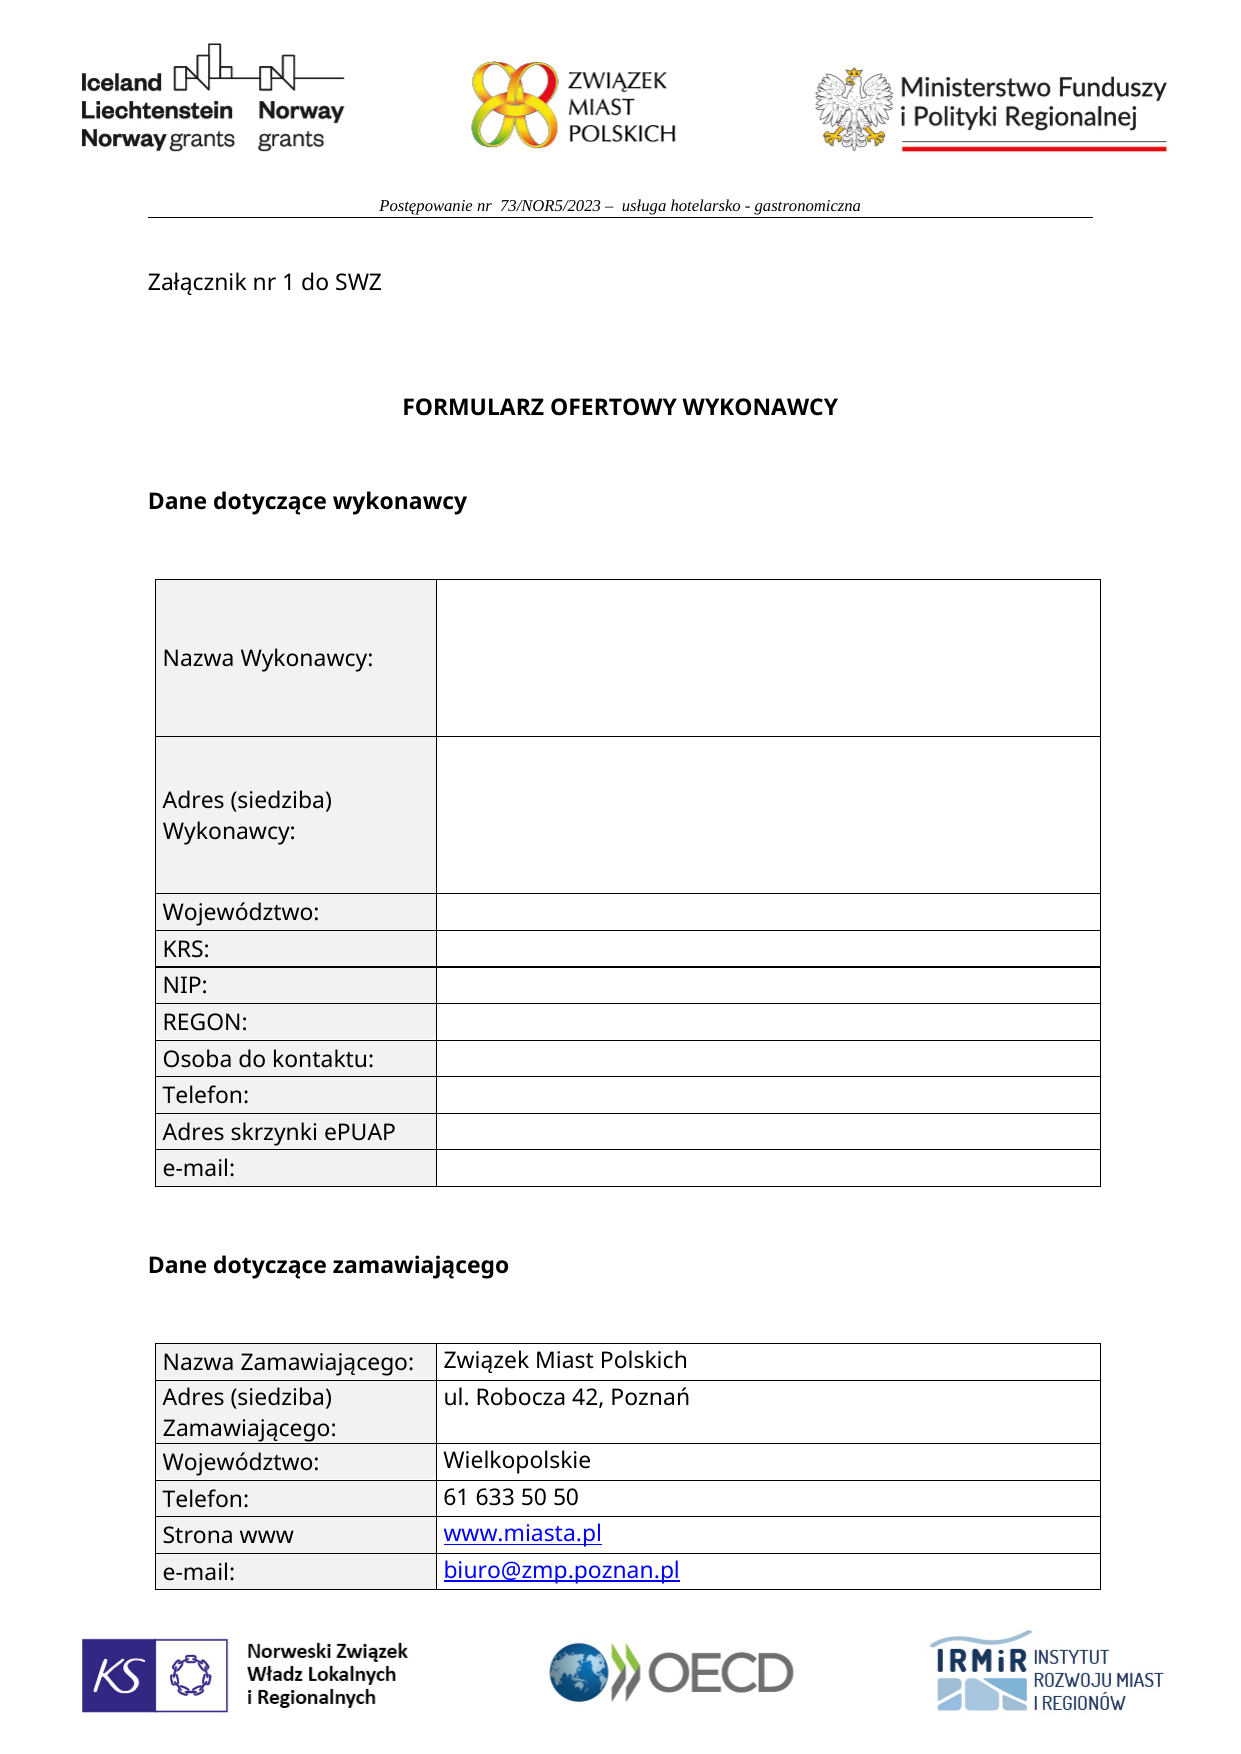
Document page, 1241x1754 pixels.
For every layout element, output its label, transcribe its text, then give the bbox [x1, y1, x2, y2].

table_cell Województwo: [156, 1444, 436, 1479]
table_cell www.miasta.pl [437, 1517, 1100, 1553]
table_cell Adres skrzynki ePUAP [156, 1114, 436, 1149]
table_cell [437, 968, 1100, 1003]
table_cell [437, 894, 1100, 930]
table_cell Osoba do kontaktu: [156, 1041, 436, 1076]
text Dane dotyczące wykonawcy [148, 485, 1093, 516]
text Postępowanie nr 73/NOR5/2023 – usługa hotelarsko - gastronomiczna [148, 196, 1093, 217]
table_cell 61 633 50 50 [437, 1481, 1100, 1516]
text Załącznik nr 1 do SWZ [148, 266, 1093, 297]
table_header Nazwa Zamawiającego: [156, 1344, 436, 1379]
table_cell [437, 1114, 1100, 1149]
table_cell [437, 931, 1100, 966]
table_cell [437, 1004, 1100, 1039]
table_cell [437, 1041, 1100, 1076]
table_cell ul. Robocza 42, Poznań [437, 1381, 1100, 1443]
table_cell Strona www [156, 1517, 436, 1553]
table_cell Województwo: [156, 894, 436, 930]
table_cell Adres (siedziba) Wykonawcy: [156, 737, 436, 893]
table_cell Telefon: [156, 1077, 436, 1113]
table_header Związek Miast Polskich [437, 1344, 1100, 1379]
table_cell Adres (siedziba) Zamawiającego: [156, 1381, 436, 1443]
text FORMULARZ OFERTOWY WYKONAWCY [148, 391, 1093, 422]
picture [3, 3, 1241, 1754]
table_header Nazwa Wykonawcy: [156, 580, 436, 736]
table_header [437, 580, 1100, 736]
text Dane dotyczące zamawiającego [148, 1249, 1093, 1281]
table_cell NIP: [156, 968, 436, 1003]
table_cell biuro@zmp.poznan.pl [437, 1554, 1100, 1589]
table_cell Wielkopolskie [437, 1444, 1100, 1479]
table_cell [437, 1150, 1100, 1186]
table_cell e-mail: [156, 1554, 436, 1589]
table_cell [437, 1077, 1100, 1113]
table_cell [437, 737, 1100, 893]
table_cell e-mail: [156, 1150, 436, 1186]
table_cell KRS: [156, 931, 436, 966]
table_cell REGON: [156, 1004, 436, 1039]
table_cell Telefon: [156, 1481, 436, 1516]
